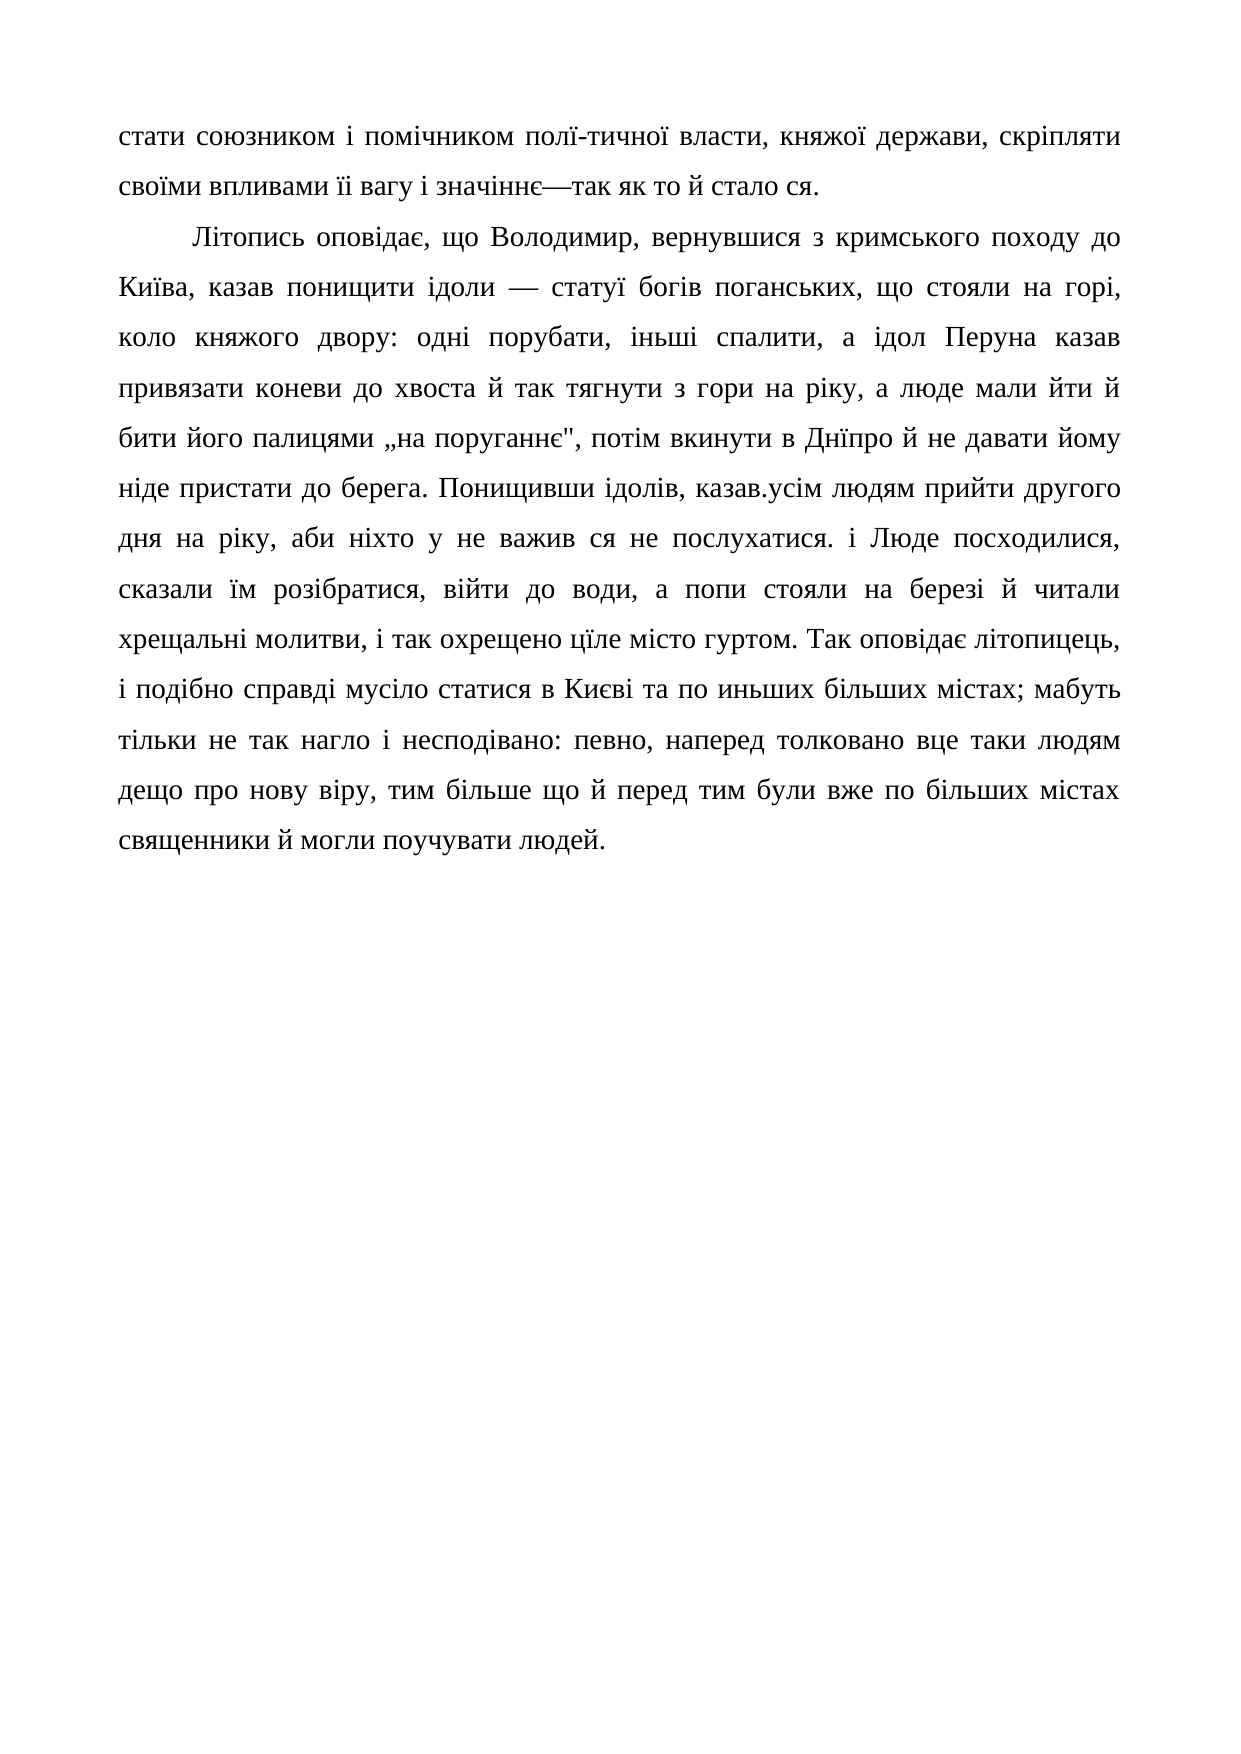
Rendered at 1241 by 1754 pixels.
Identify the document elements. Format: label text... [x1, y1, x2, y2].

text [118, 118, 1122, 202]
text Літопись оповідає, що Володимир, вернувшися з кримського походу до Київа, казав понищити ідоли — статуї богів поганських, що стояли на горі, коло княжого двору: одні порубати, іньші спалити, а ідол Перуна казав привязати коневи до хвоста й так тягнути з гори на ріку, а люде мали йти й бити його палицями „на поруганнє", потім вкинути в Днїпро й не давати йому ніде пристати до берега. Понищивши ідолів, казав.усім людям прийти другого дня на ріку, аби ніхто у не важив ся не послухатися. і Люде посходилися, сказали їм розібратися, війти до води, а попи стояли на березі й читали хрещальні молитви, і так охрещено цїле місто гуртом. Так оповідає літопицець, і подібно справді мусіло статися в Києві та по иньших більших містах; мабуть тільки не так нагло і несподівано: певно, наперед толковано вце таки людям дещо про нову віру, тим більше що й перед тим були вже по більших містах священники й могли поучувати людей. [118, 219, 1122, 856]
